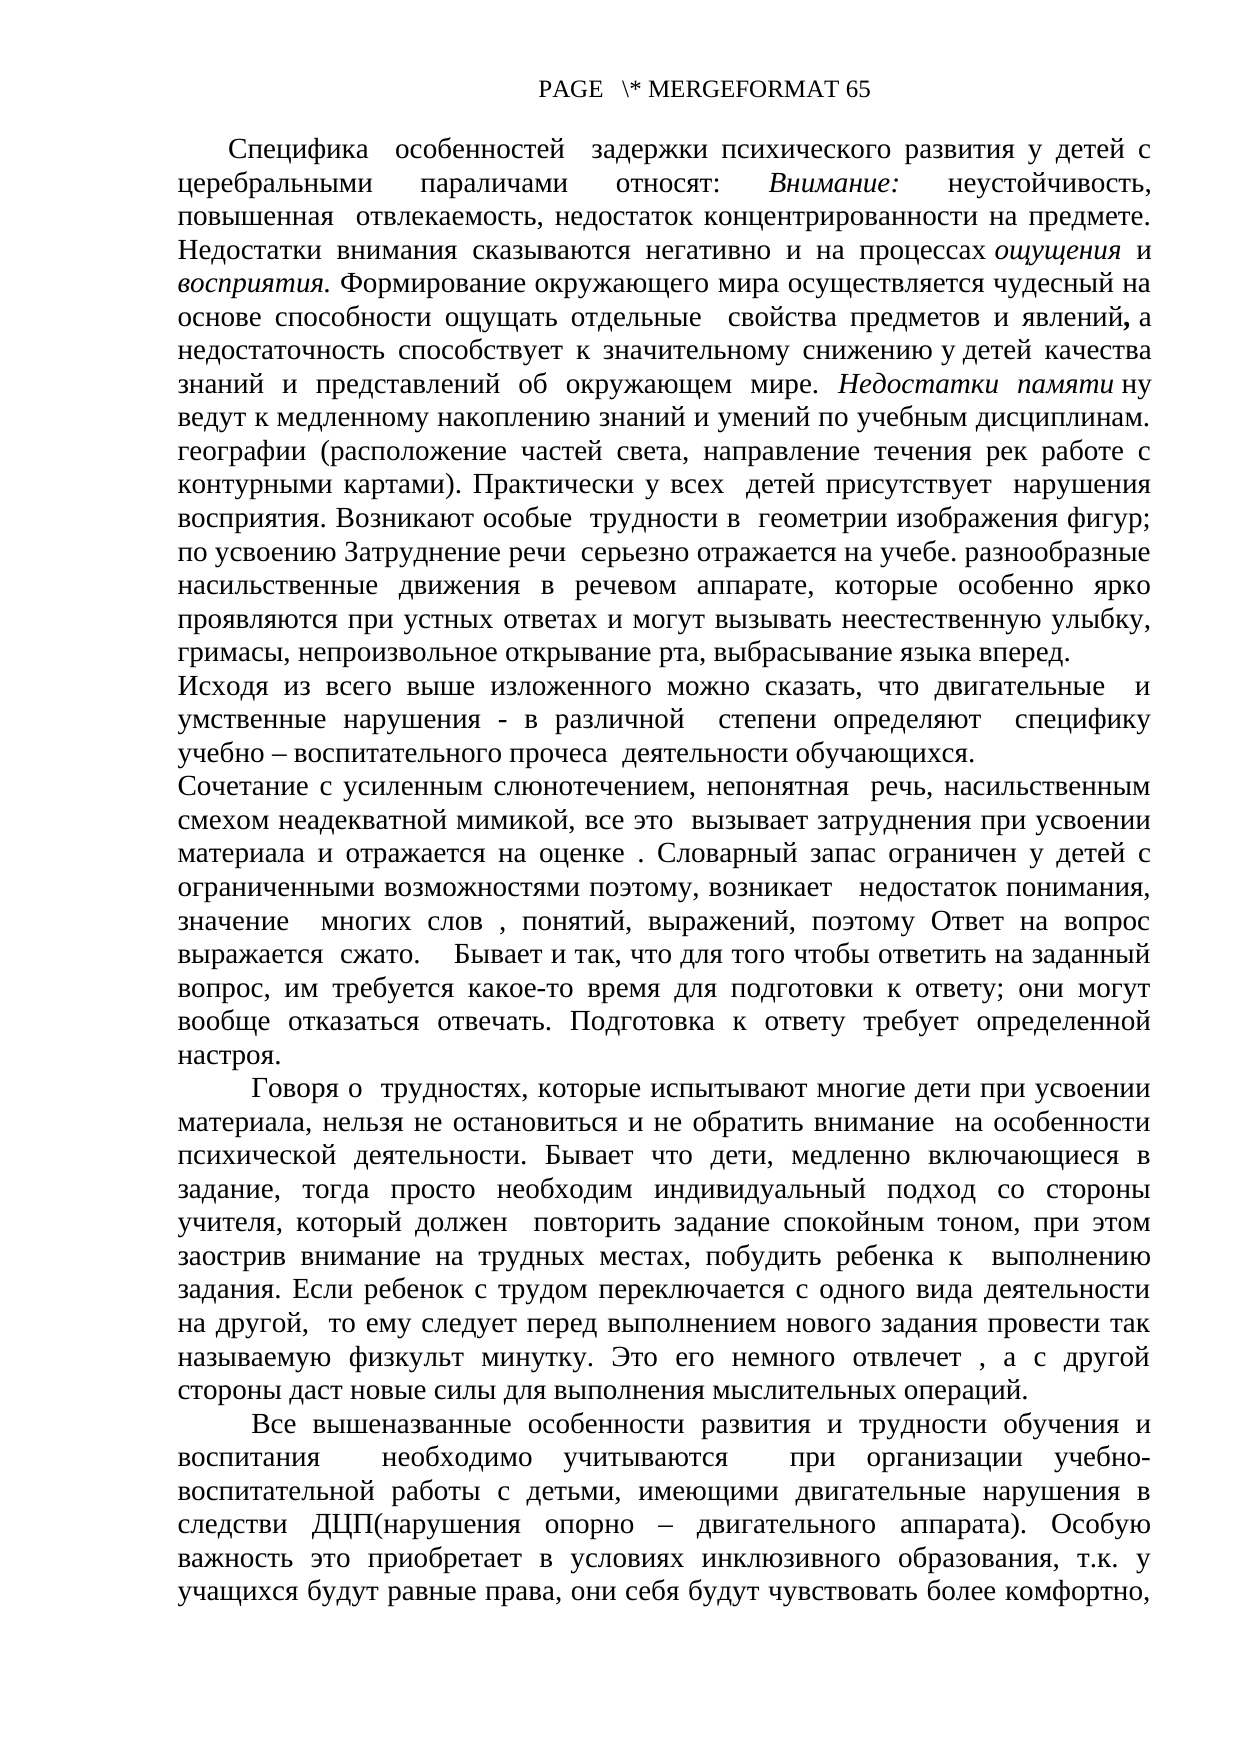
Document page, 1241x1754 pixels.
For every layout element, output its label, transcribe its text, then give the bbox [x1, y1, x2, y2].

text Специфика особенностей задержки психического развития у детей с церебральными параличами относят: Внимание: неустойчивость, повышенная отвлекаемость, недостаток концентрированности на предмете. Недостатки внимания сказываются негативно и на процессах ощущения и восприятия. Формирование окружающего мира осуществляется чудесный на основе способности ощущать отдельные свойства предметов и явлений, а недостаточность способствует к значительному снижению у детей качества знаний и представлений об окружающем мире. Недостатки памяти ну ведут к медленному накоплению знаний и умений по учебным дисциплинам. географии (расположение частей света, направление течения рек работе с контурными картами). Практически у всех детей присутствует нарушения восприятия. Возникают особые трудности в геометрии изображения фигур; по усвоению Затруднение речи серьезно отражается на учебе. разнообразные насильственные движения в речевом аппарате, которые особенно ярко проявляются при устных ответах и могут вызывать неестественную улыбку, гримасы, непроизвольное открывание рта, выбрасывание языка вперед. [177, 131, 1152, 668]
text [177, 1406, 1152, 1607]
text Говоря о трудностях, которые испытывают многие дети при усвоении материала, нельзя не остановиться и не обратить внимание на особенности психической деятельности. Бывает что дети, медленно включающиеся в задание, тогда просто необходим индивидуальный подход со стороны учителя, который должен повторить задание спокойным тоном, при этом заострив внимание на трудных местах, побудить ребенка к выполнению задания. Если ребенок с трудом переключается с одного вида деятельности на другой, то ему следует перед выполнением нового задания провести так называемую физкульт минутку. Это его немного отвлечет , а с другой стороны даст новые силы для выполнения мыслительных операций. [177, 1070, 1152, 1406]
text Сочетание с усиленным слюнотечением, непонятная речь, насильственным смехом неадекватной мимикой, все это вызывает затруднения при усвоении материала и отражается на оценке . Словарный запас ограничен у детей с ограниченными возможностями поэтому, возникает недостаток понимания, значение многих слов , понятий, выражений, поэтому Ответ на вопрос выражается сжато. Бывает и так, что для того чтобы ответить на заданный вопрос, им требуется какое-то время для подготовки к ответу; они могут вообще отказаться отвечать. Подготовка к ответу требует определенной настроя. [177, 768, 1152, 1070]
text Исходя из всего выше изложенного можно сказать, что двигательные и умственные нарушения - в различной степени определяют специфику учебно – воспитательного прочеса деятельности обучающихся. [177, 668, 1152, 768]
